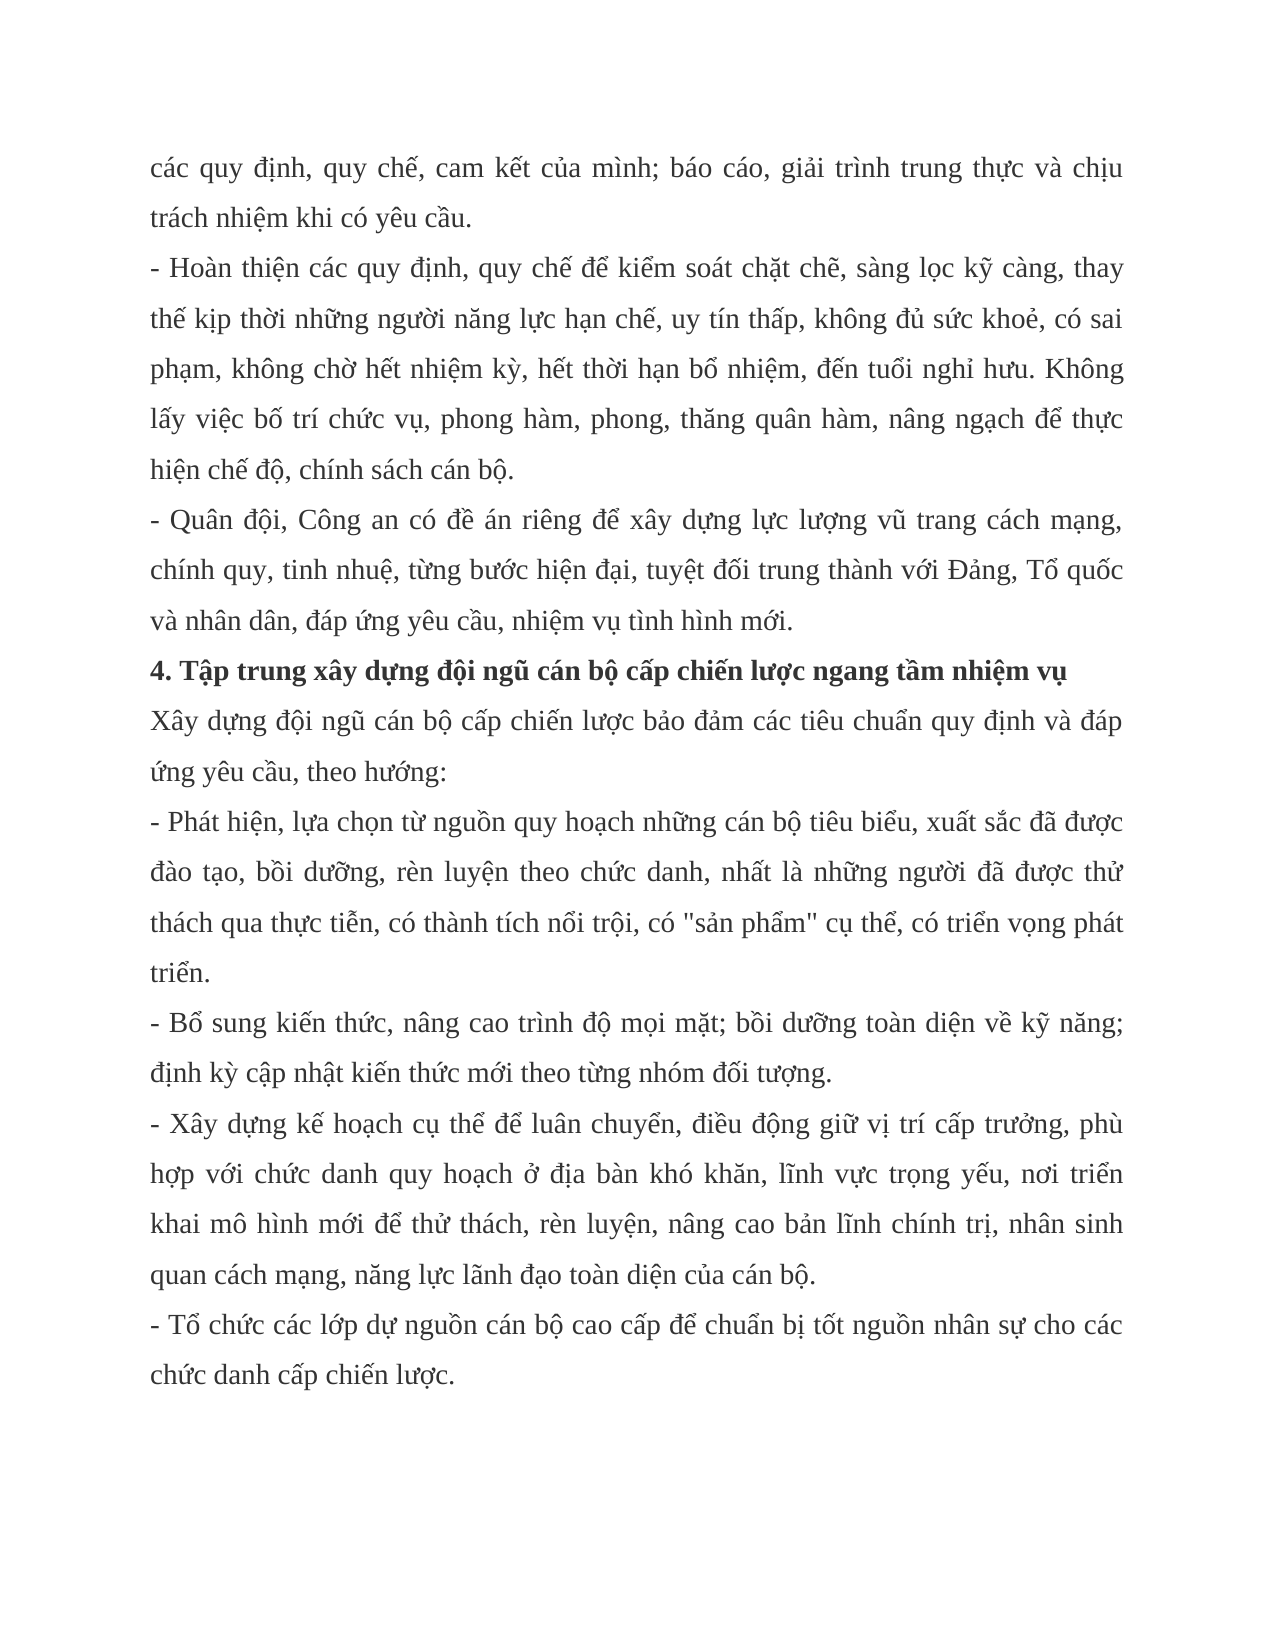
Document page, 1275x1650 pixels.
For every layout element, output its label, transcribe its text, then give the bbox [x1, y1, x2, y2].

text - Quân đội, Công an có đề án riêng để xây dựng lực lượng vũ trang cách mạng, chính quy, tinh nhuệ, từng bước hiện đại, tuyệt đối trung thành với Đảng, Tổ quốc và nhân dân, đáp ứng yêu cầu, nhiệm vụ tình hình mới. [150, 502, 1125, 636]
text - Phát hiện, lựa chọn từ nguồn quy hoạch những cán bộ tiêu biểu, xuất sắc đã được đào tạo, bồi dưỡng, rèn luyện theo chức danh, nhất là những người đã được thử thách qua thực tiễn, có thành tích nổi trội, có "sản phẩm" cụ thể, có triển vọng phát triển. [150, 804, 1125, 988]
text - Bổ sung kiến thức, nâng cao trình độ mọi mặt; bồi dưỡng toàn diện về kỹ năng; định kỳ cập nhật kiến thức mới theo từng nhóm đối tượng. [150, 1005, 1125, 1089]
text - Xây dựng kế hoạch cụ thể để luân chuyển, điều động giữ vị trí cấp trưởng, phù hợp với chức danh quy hoạch ở địa bàn khó khăn, lĩnh vực trọng yếu, nơi triển khai mô hình mới để thử thách, rèn luyện, nâng cao bản lĩnh chính trị, nhân sinh quan cách mạng, năng lực lãnh đạo toàn diện của cán bộ. [150, 1106, 1125, 1290]
text - Hoàn thiện các quy định, quy chế để kiểm soát chặt chẽ, sàng lọc kỹ càng, thay thế kịp thời những người năng lực hạn chế, uy tín thấp, không đủ sức khoẻ, có sai phạm, không chờ hết nhiệm kỳ, hết thời hạn bổ nhiệm, đến tuổi nghỉ hưu. Không lấy việc bố trí chức vụ, phong hàm, phong, thăng quân hàm, nâng ngạch để thực hiện chế độ, chính sách cán bộ. [150, 251, 1125, 485]
text 4. Tập trung xây dựng đội ngũ cán bộ cấp chiến lược ngang tầm nhiệm vụ [150, 653, 1125, 687]
text - Tổ chức các lớp dự nguồn cán bộ cao cấp để chuẩn bị tốt nguồn nhân sự cho các chức danh cấp chiến lược. [150, 1307, 1125, 1391]
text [150, 150, 1125, 234]
text Xây dựng đội ngũ cán bộ cấp chiến lược bảo đảm các tiêu chuẩn quy định và đáp ứng yêu cầu, theo hướng: [150, 703, 1125, 787]
